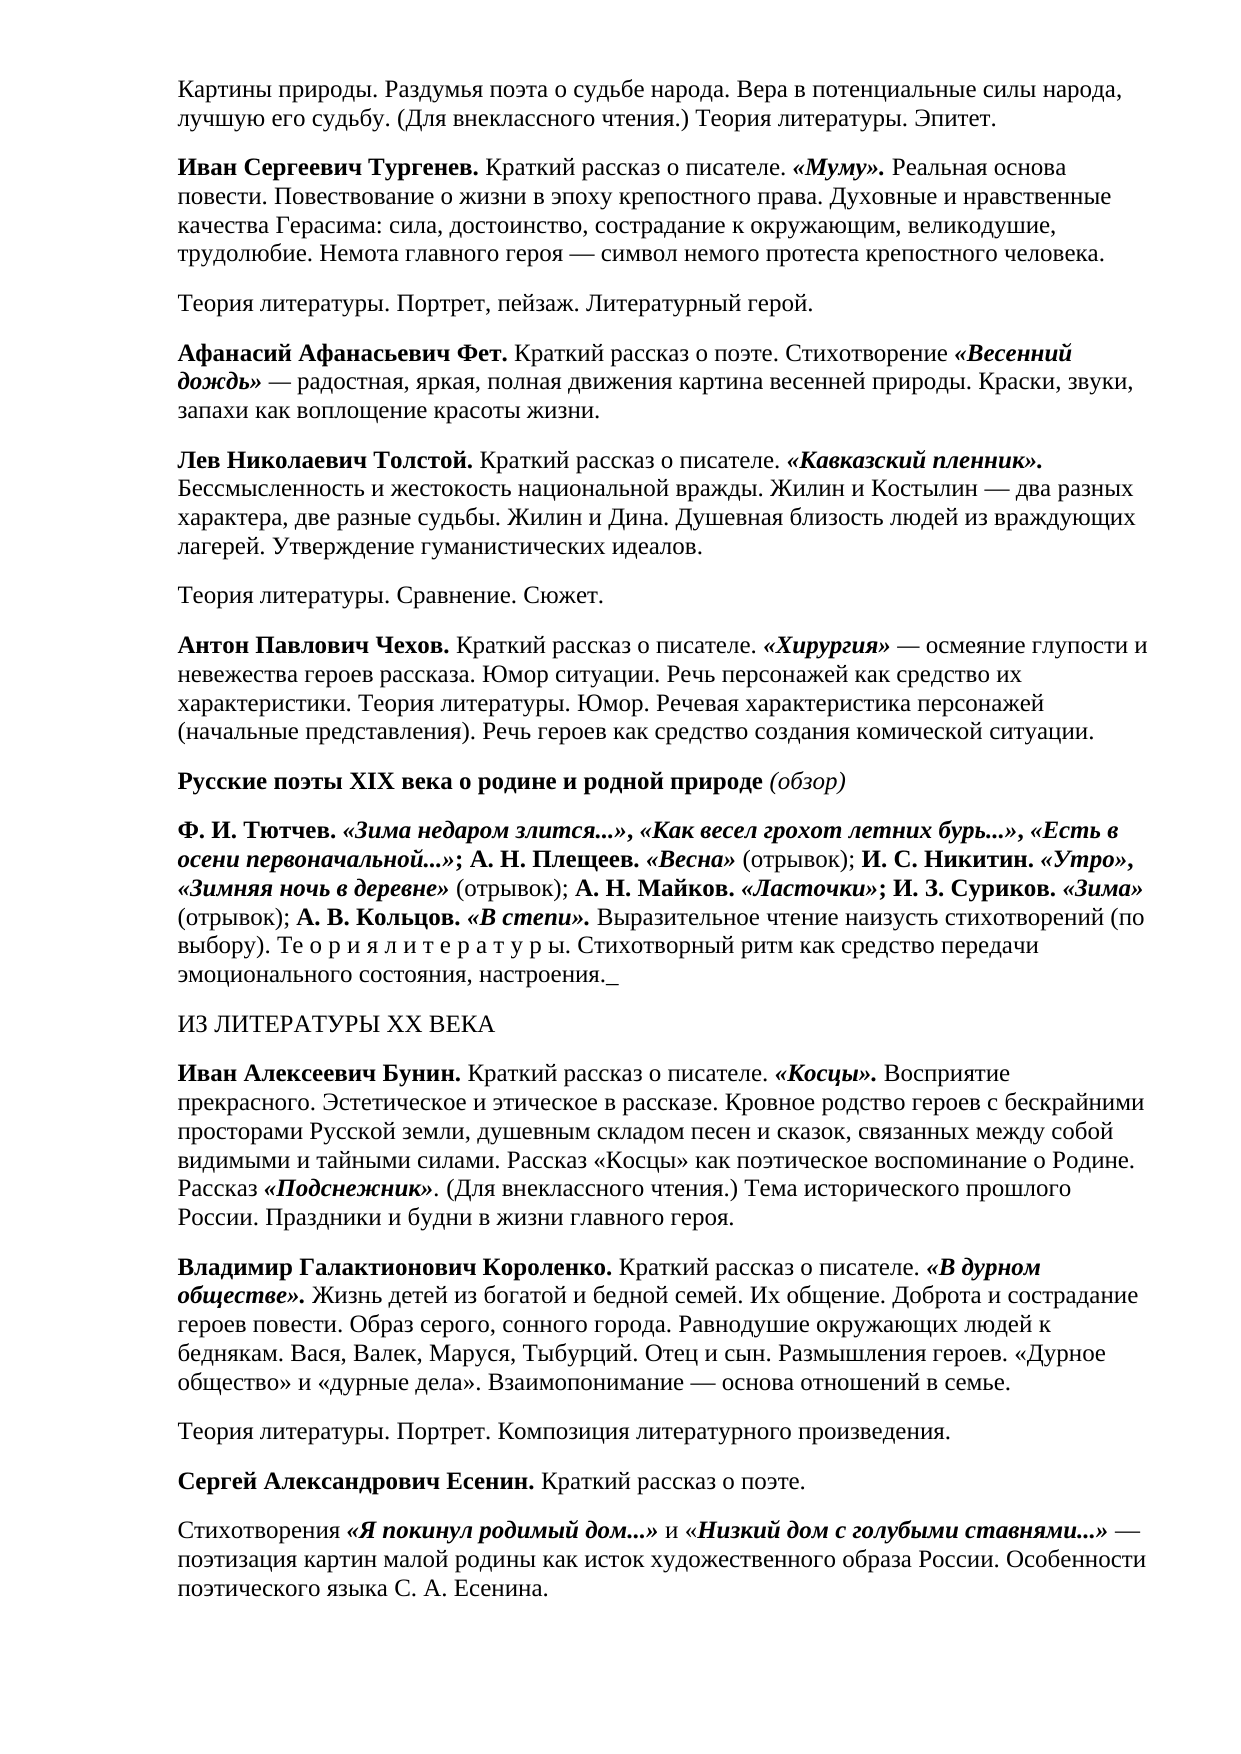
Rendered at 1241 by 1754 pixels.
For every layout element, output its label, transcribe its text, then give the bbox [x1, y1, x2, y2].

text Иван Алексеевич Бунин. Краткий рассказ о писателе. «Косцы». Восприятие прекрасного. Эстетическое и этическое в рассказе. Кровное родство героев с бескрайними просторами Русской земли, душевным складом песен и сказок, связанных между собой видимыми и тайными силами. Рассказ «Косцы» как поэтическое воспоминание о Родине. Рассказ «Подснежник». (Для внеклассного чтения.) Тема исторического прошлого России. Праздники и будни в жизни главного героя. [177, 1058, 1152, 1231]
text Иван Сергеевич Тургенев. Краткий рассказ о писателе. «Муму». Реальная основа повести. Повествование о жизни в эпоху крепостного права. Духовные и нравственные качества Герасима: сила, достоинство, сострадание к окружающим, великодушие, трудолюбие. Немота главного героя — символ немого протеста крепостного человека. [177, 152, 1152, 267]
text Стихотворения «Я покинул родимый дом...» и «Низкий дом с голубыми ставнями...» — поэтизация картин малой родины как исток художественного образа России. Особенности поэтического языка С. А. Есенина. [177, 1516, 1152, 1602]
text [177, 74, 1152, 131]
text Теория литературы. Сравнение. Сюжет. [177, 581, 1152, 609]
text ИЗ ЛИТЕРАТУРЫ XX ВЕКА [177, 1009, 1152, 1038]
text Сергей Александрович Есенин. Краткий рассказ о поэте. [177, 1466, 1152, 1495]
text Лев Николаевич Толстой. Краткий рассказ о писателе. «Кавказский пленник». Бессмысленность и жестокость национальной вражды. Жилин и Костылин — два разных характера, две разные судьбы. Жилин и Дина. Душевная близость людей из враждующих лагерей. Утверждение гуманистических идеалов. [177, 445, 1152, 560]
text Теория литературы. Портрет, пейзаж. Литературный герой. [177, 288, 1152, 317]
text Русские поэты XIX века о родине и родной природе (обзор) [177, 766, 1152, 795]
text Антон Павлович Чехов. Краткий рассказ о писателе. «Хирургия» — осмеяние глупости и невежества героев рассказа. Юмор ситуации. Речь персонажей как средство их характеристики. Теория литературы. Юмор. Речевая характеристика персонажей (начальные представления). Речь героев как средство создания комической ситуации. [177, 630, 1152, 745]
text Ф. И. Тютчев. «Зима недаром злится...», «Как весел грохот летних бурь...», «Есть в осени первоначальной...»; А. Н. Плещеев. «Весна» (отрывок); И. С. Никитин. «Утро», «Зимняя ночь в деревне» (отрывок); А. Н. Майков. «Ласточки»; И. З. Суриков. «Зима» (отрывок); А. В. Кольцов. «В степи». Выразительное чтение наизусть стихотворений (по выбору). Те о р и я л и т е р а т у р ы. Стихотворный ритм как средство передачи эмоционального состояния, настроения._ [177, 816, 1152, 988]
text Афанасий Афанасьевич Фет. Краткий рассказ о поэте. Стихотворение «Весенний дождь» — радостная, яркая, полная движения картина весенней природы. Краски, звуки, запахи как воплощение красоты жизни. [177, 338, 1152, 424]
text Теория литературы. Портрет. Композиция литературного произведения. [177, 1416, 1152, 1445]
text Владимир Галактионович Короленко. Краткий рассказ о писателе. «В дурном обществе». Жизнь детей из богатой и бедной семей. Их общение. Доброта и сострадание героев повести. Образ серого, сонного города. Равнодушие окружающих людей к беднякам. Вася, Валек, Маруся, Тыбурций. Отец и сын. Размышления героев. «Дурное общество» и «дурные дела». Взаимопонимание — основа отношений в семье. [177, 1252, 1152, 1396]
